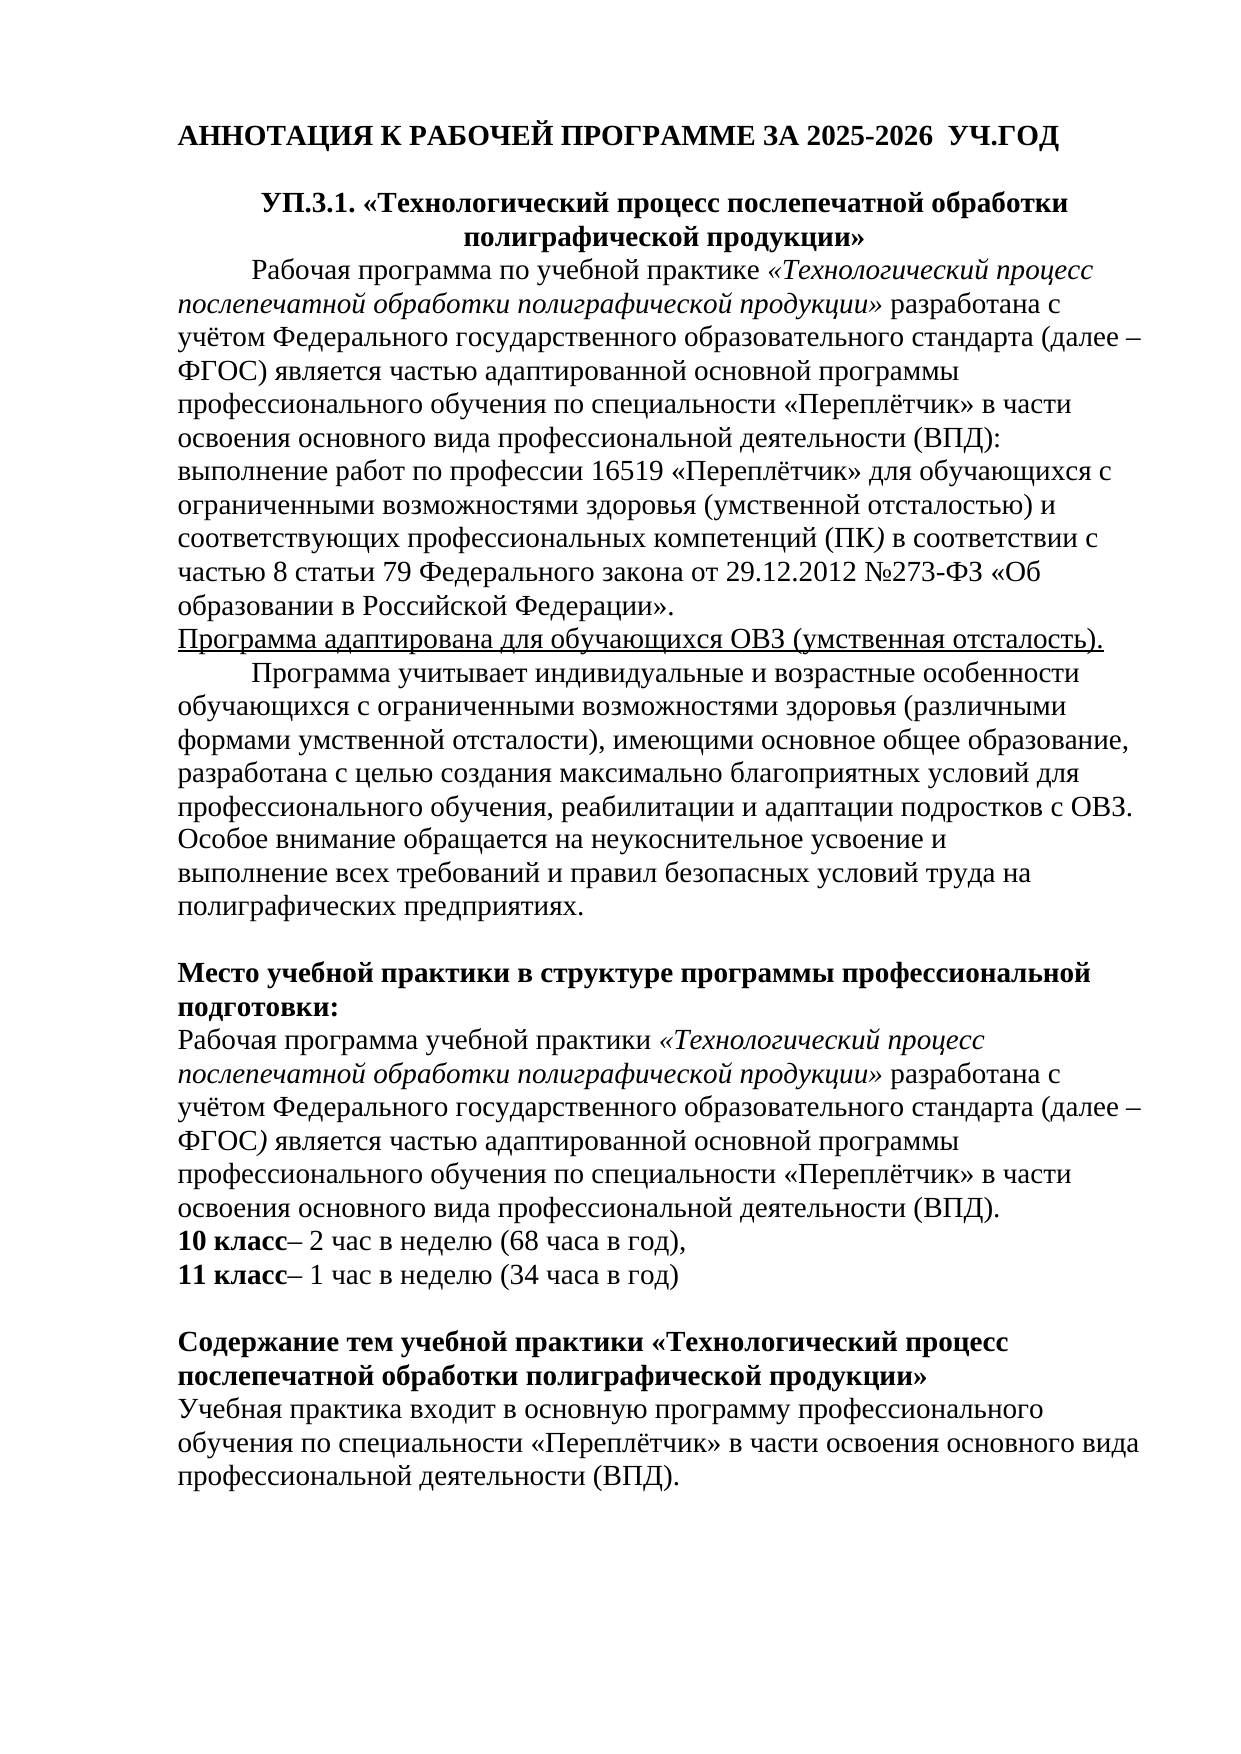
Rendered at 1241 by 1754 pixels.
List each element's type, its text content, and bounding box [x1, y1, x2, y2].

text Рабочая программа по учебной практике «Технологический процесс послепечатной обработки полиграфической продукции» разработана с учётом Федерального государственного образовательного стандарта (далее – ФГОС) является частью адаптированной основной программы профессионального обучения по специальности «Переплётчик» в части освоения основного вида профессиональной деятельности (ВПД): выполнение работ по профессии 16519 «Переплётчик» для обучающихся с ограниченными возможностями здоровья (умственной отсталостью) и соответствующих профессиональных компетенций (ПК) в соответствии с частью 8 статьи 79 Федерального закона от 29.12.2012 №273-ФЗ «Об образовании в Российской Федерации». [177, 252, 1152, 621]
text Программа адаптирована для обучающихся ОВЗ (умственная отсталость). [177, 621, 1152, 655]
text Содержание тем учебной практики «Технологический процесс послепечатной обработки полиграфической продукции» [177, 1324, 1152, 1391]
text 10 класс– 2 час в неделю (68 часа в год), [177, 1223, 1152, 1257]
text Рабочая программа учебной практики «Технологический процесс послепечатной обработки полиграфической продукции» разработана с учётом Федерального государственного образовательного стандарта (далее – ФГОС) является частью адаптированной основной программы профессионального обучения по специальности «Переплётчик» в части освоения основного вида профессиональной деятельности (ВПД). [177, 1022, 1152, 1223]
text АННОТАЦИЯ К РАБОЧЕЙ ПРОГРАММЕ ЗА 2025-2026 УЧ.ГОД [177, 118, 1152, 152]
text 11 класс– 1 час в неделю (34 часа в год) [177, 1257, 1152, 1291]
text Учебная практика входит в основную программу профессионального обучения по специальности «Переплётчик» в части освоения основного вида профессиональной деятельности (ВПД). [177, 1391, 1152, 1492]
text Особое внимание обращается на неукоснительное усвоение и выполнение всех требований и правил безопасных условий труда на полиграфических предприятиях. [177, 822, 1039, 922]
text Место учебной практики в структуре программы профессиональной подготовки: [177, 955, 1152, 1022]
text УП.3.1. «Технологический процесс послепечатной обработки полиграфической продукции» [177, 185, 1152, 252]
text Программа учитывает индивидуальные и возрастные особенности обучающихся с ограниченными возможностями здоровья (различными формами умственной отсталости), имеющими основное общее образование, разработана с целью создания максимально благоприятных условий для профессионального обучения, реабилитации и адаптации подростков с ОВЗ. [177, 655, 1152, 822]
